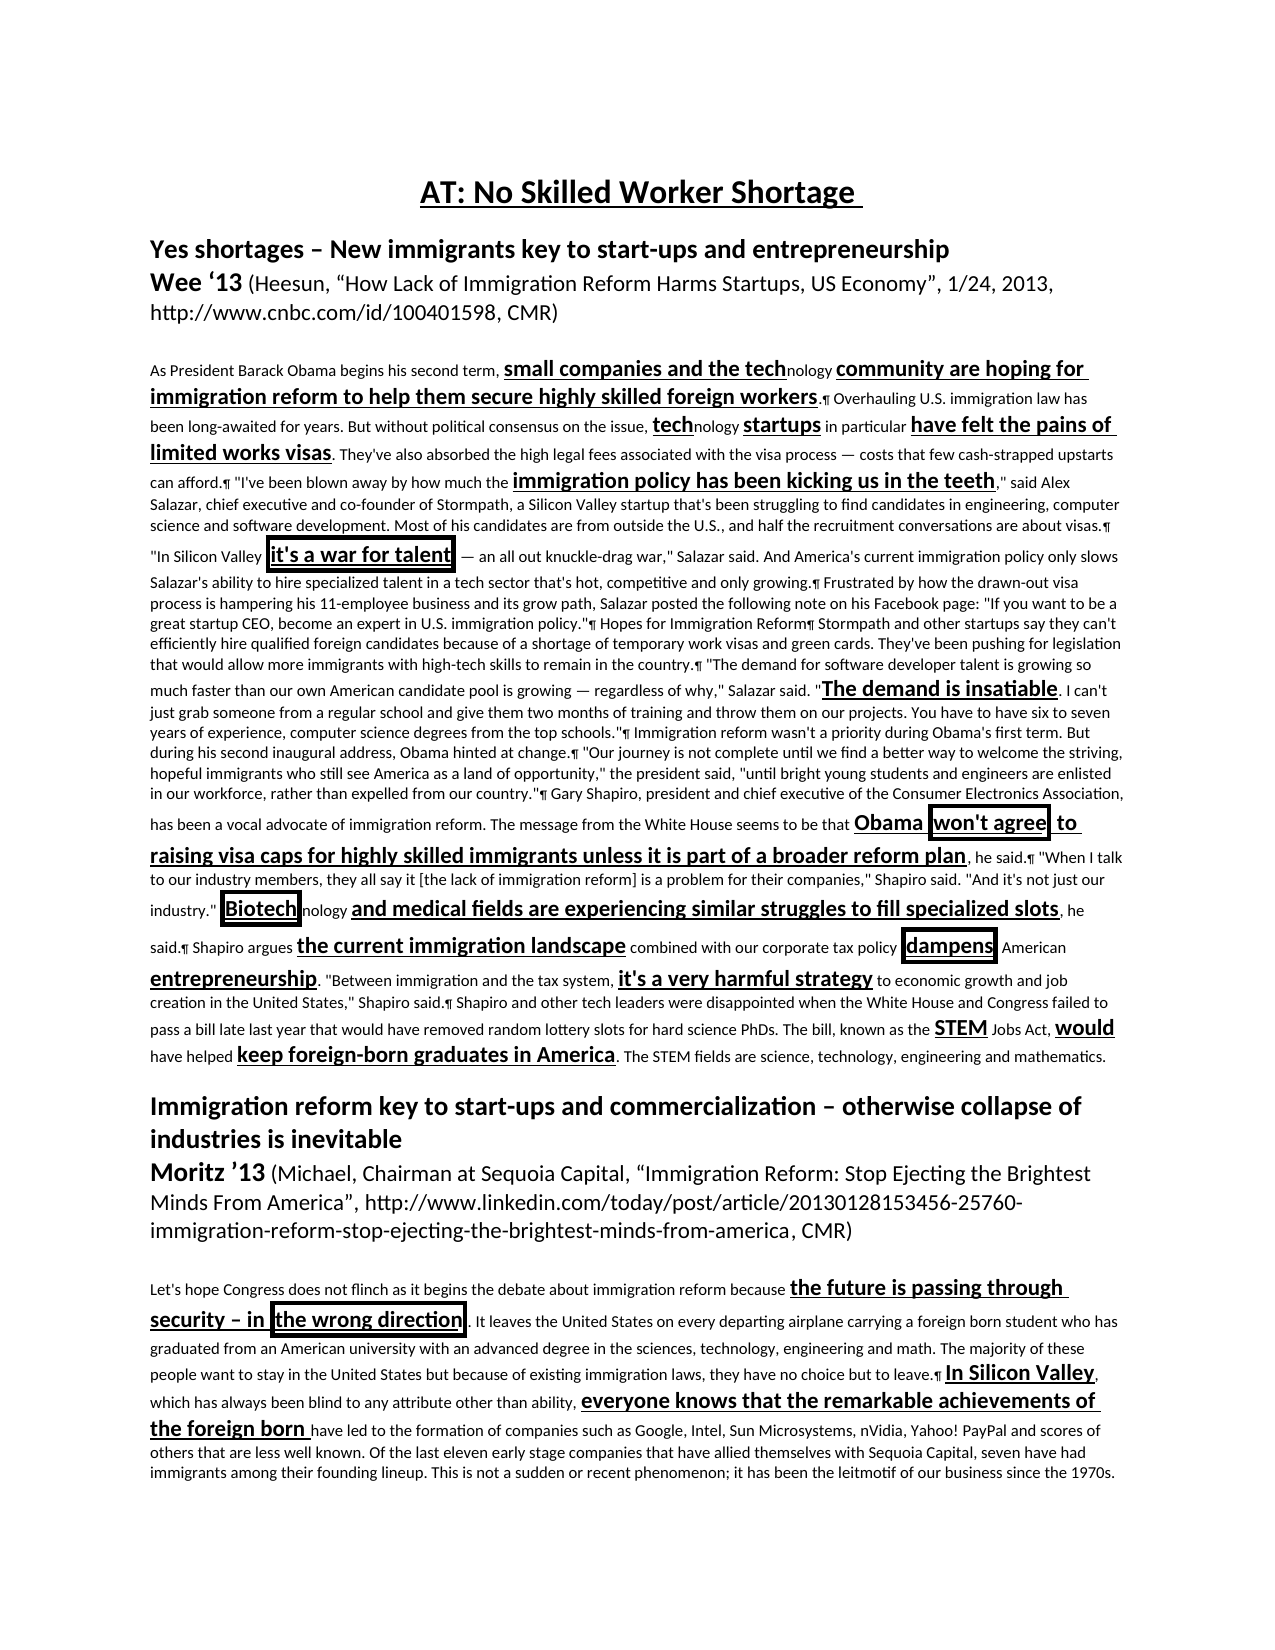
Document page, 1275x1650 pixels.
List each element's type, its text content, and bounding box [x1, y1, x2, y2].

text As President Barack Obama begins his second term, small companies and the technology community are hoping for immigration reform to help them secure highly skilled foreign workers.¶ Overhauling U.S. immigration law has been long-awaited for years. But without political consensus on the issue, technology startups in particular have felt the pains of limited works visas. They've also absorbed the high legal fees associated with the visa process — costs that few cash-strapped upstarts can afford.¶ "I've been blown away by how much the immigration policy has been kicking us in the teeth," said Alex Salazar, chief executive and co-founder of Stormpath, a Silicon Valley startup that's been struggling to find candidates in engineering, computer science and software development. Most of his candidates are from outside the U.S., and half the recruitment conversations are about visas.¶ "In Silicon Valley it's a war for talent — an all out knuckle-drag war," Salazar said. And America's current immigration policy only slows Salazar's ability to hire specialized talent in a tech sector that's hot, competitive and only growing.¶ Frustrated by how the drawn-out visa process is hampering his 11-employee business and its grow path, Salazar posted the following note on his Facebook page: "If you want to be a great startup CEO, become an expert in U.S. immigration policy."¶ Hopes for Immigration Reform¶ Stormpath and other startups say they can't efficiently hire qualified foreign candidates because of a shortage of temporary work visas and green cards. They've been pushing for legislation that would allow more immigrants with high-tech skills to remain in the country.¶ "The demand for software developer talent is growing so much faster than our own American candidate pool is growing — regardless of why," Salazar said. "The demand is insatiable. I can't just grab someone from a regular school and give them two months of training and throw them on our projects. You have to have six to seven years of experience, computer science degrees from the top schools."¶ Immigration reform wasn't a priority during Obama's first term. But during his second inaugural address, Obama hinted at change.¶ "Our journey is not complete until we find a better way to welcome the striving, hopeful immigrants who still see America as a land of opportunity," the president said, "until bright young students and engineers are enlisted in our workforce, rather than expelled from our country."¶ Gary Shapiro, president and chief executive of the Consumer Electronics Association, has been a vocal advocate of immigration reform. The message from the White House seems to be that Obama won't agree to raising visa caps for highly skilled immigrants unless it is part of a broader reform plan, he said.¶ "When I talk to our industry members, they all say it [the lack of immigration reform] is a problem for their companies," Shapiro said. "And it's not just our industry." Biotechnology and medical fields are experiencing similar struggles to fill specialized slots, he said.¶ Shapiro argues the current immigration landscape combined with our corporate tax policy dampens American entrepreneurship. "Between immigration and the tax system, it's a very harmful strategy to economic growth and job creation in the United States," Shapiro said.¶ Shapiro and other tech leaders were disappointed when the White House and Congress failed to pass a bill late last year that would have removed random lottery slots for hard science PhDs. The bill, known as the STEM Jobs Act, would have helped keep foreign-born graduates in America. The STEM fields are science, technology, engineering and mathematics. [150, 354, 1125, 1069]
subtitle Immigration reform key to start-ups and commercialization – otherwise collapse of industries is inevitable [150, 1089, 1125, 1156]
subtitle Yes shortages – New immigrants key to start-ups and entrepreneurship [150, 232, 1125, 265]
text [150, 1273, 1125, 1483]
text Moritz ’13 (Michael, Chairman at Sequoia Capital, “Immigration Reform: Stop Ejecting the Brightest Minds From America”, http://www.linkedin.com/today/post/article/20130128153456-25760-immigration-reform-stop-ejecting-the-brightest-minds-from-america, CMR) [150, 1156, 1125, 1244]
text Wee ‘13 (Heesun, “How Lack of Immigration Reform Harms Startups, US Economy”, 1/24, 2013, http://www.cnbc.com/id/100401598, CMR) [150, 265, 1125, 326]
subtitle AT: No Skilled Worker Shortage [150, 171, 1125, 212]
